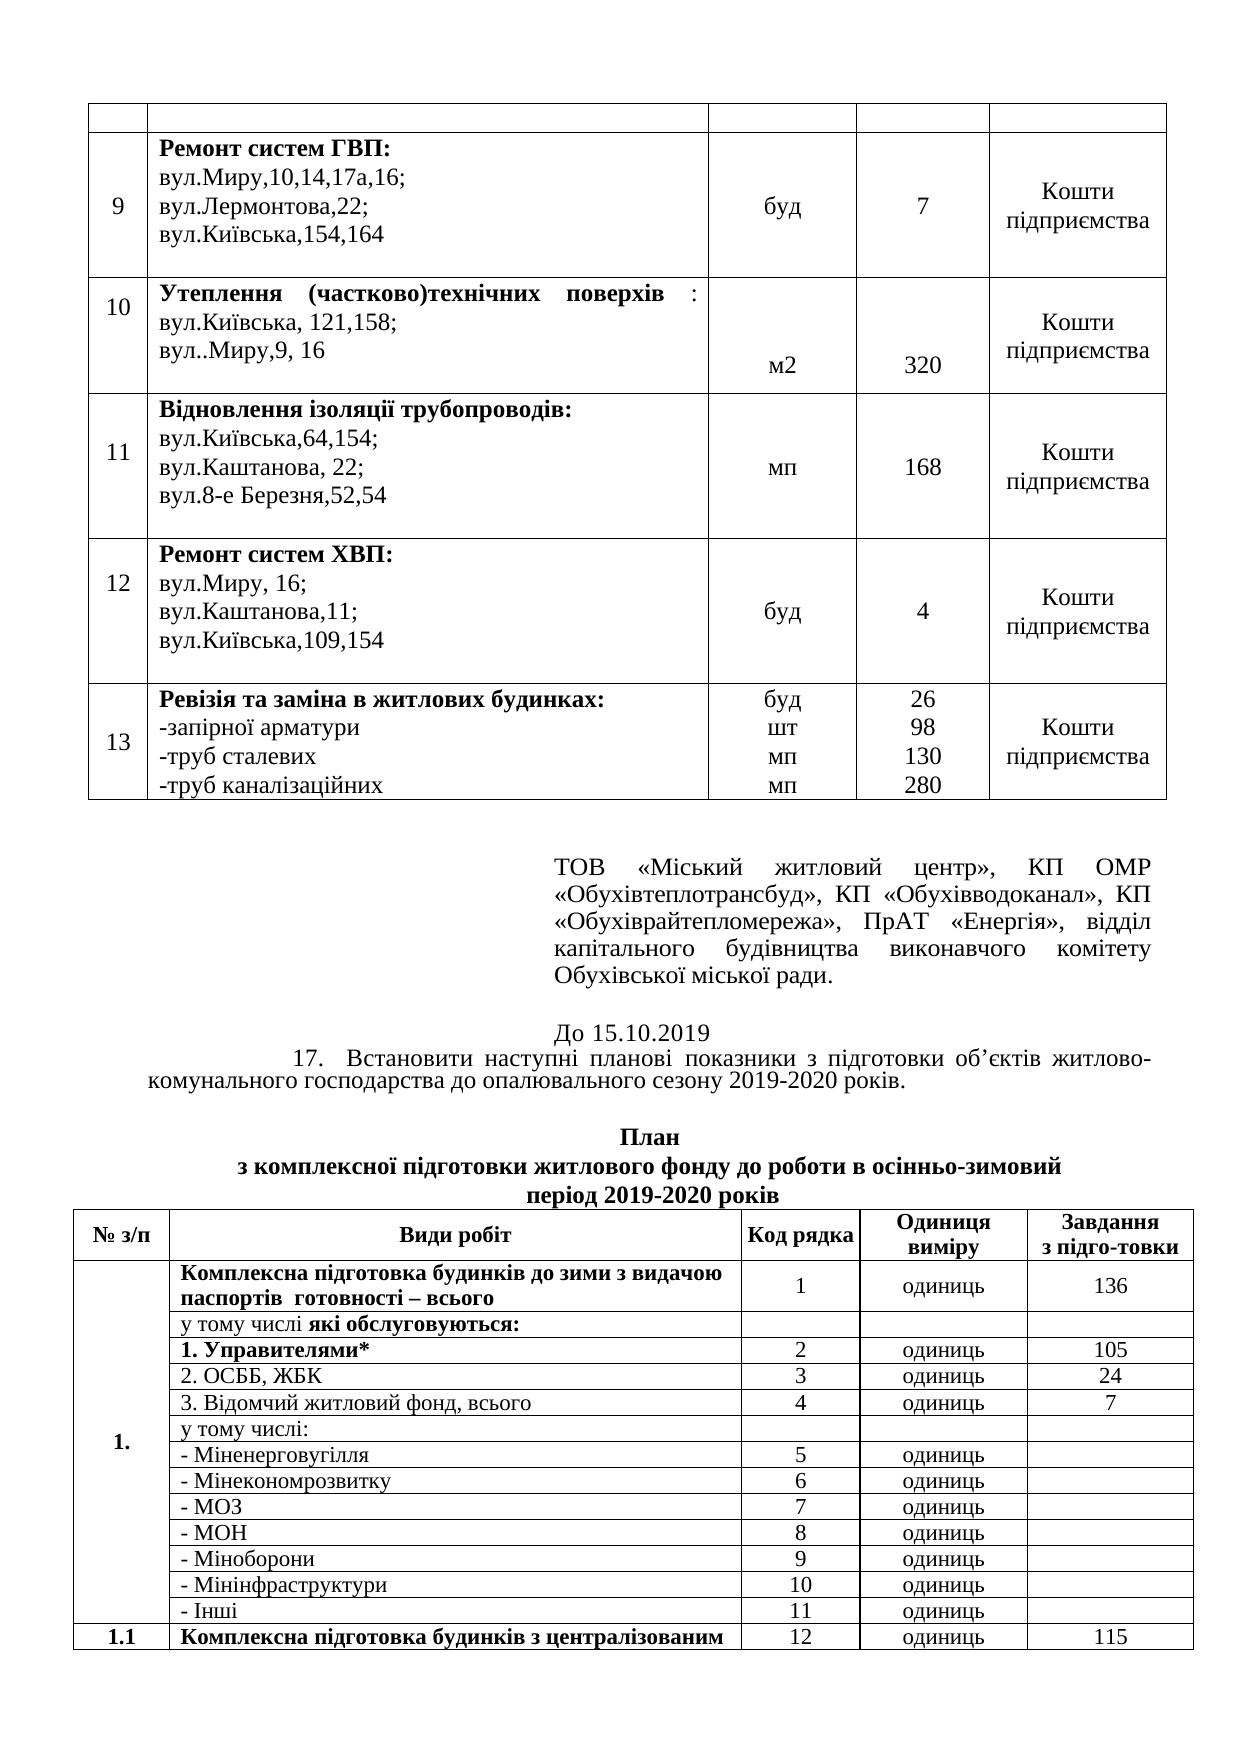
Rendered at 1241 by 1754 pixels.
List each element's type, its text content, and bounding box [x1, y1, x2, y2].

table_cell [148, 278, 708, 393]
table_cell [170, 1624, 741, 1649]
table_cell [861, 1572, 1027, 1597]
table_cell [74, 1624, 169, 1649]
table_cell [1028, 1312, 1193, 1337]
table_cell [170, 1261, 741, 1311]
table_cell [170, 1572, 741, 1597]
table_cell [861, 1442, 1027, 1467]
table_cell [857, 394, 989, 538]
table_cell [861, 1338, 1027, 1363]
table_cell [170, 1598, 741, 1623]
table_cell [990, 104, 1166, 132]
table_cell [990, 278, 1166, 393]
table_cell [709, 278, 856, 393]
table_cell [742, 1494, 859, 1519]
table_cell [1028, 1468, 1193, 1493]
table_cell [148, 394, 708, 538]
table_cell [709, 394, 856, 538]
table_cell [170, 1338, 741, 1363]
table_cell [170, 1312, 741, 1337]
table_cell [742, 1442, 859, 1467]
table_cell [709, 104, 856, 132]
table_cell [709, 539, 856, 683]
text з комплексної підготовки житлового фонду до роботи в осінньо-зимовий [148, 1151, 1152, 1180]
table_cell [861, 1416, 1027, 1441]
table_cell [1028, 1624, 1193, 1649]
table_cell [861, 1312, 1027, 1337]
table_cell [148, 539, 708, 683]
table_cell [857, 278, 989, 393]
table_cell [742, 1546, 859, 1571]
text До 15.10.2019 [554, 1016, 1152, 1048]
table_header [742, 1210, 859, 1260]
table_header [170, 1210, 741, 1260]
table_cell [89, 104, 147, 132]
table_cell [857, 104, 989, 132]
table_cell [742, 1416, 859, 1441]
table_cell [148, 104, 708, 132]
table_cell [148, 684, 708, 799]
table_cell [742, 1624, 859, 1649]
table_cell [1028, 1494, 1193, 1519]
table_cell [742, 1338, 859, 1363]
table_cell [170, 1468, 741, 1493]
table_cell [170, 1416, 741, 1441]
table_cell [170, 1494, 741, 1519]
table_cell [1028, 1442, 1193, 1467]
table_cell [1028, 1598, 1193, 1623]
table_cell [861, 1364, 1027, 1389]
text ТОВ «Міський житловий центр», КП ОМР «Обухівтеплотрансбуд», КП «Обухівводоканал», КП «Обухіврайтепломережа», ПрАТ «Енергія», відділ капітального будівництва виконавчого комітету Обухівської міської ради. [554, 854, 1152, 989]
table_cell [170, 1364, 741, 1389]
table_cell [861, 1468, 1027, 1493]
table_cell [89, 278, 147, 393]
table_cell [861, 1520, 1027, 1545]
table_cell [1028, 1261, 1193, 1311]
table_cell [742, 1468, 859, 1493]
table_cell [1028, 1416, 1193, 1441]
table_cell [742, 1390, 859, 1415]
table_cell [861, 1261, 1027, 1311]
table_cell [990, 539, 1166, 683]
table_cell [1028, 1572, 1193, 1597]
text 17. Встановити наступні планові показники з підготовки об’єктів житлово-комунального господарства до опалювального сезону 2019-2020 років. [148, 1048, 1152, 1094]
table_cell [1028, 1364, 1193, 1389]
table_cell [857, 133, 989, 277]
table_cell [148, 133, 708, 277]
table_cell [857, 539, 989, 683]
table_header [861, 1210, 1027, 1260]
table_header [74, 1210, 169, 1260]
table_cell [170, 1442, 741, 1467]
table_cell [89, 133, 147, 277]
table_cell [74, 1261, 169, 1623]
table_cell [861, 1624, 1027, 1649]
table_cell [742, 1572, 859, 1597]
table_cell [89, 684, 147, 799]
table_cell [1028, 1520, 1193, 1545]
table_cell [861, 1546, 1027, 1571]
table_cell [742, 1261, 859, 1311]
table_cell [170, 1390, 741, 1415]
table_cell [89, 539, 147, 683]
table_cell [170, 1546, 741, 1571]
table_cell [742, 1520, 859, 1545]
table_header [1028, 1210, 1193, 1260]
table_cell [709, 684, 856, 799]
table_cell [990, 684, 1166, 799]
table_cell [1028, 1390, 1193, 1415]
text період 2019-2020 років [148, 1180, 1152, 1209]
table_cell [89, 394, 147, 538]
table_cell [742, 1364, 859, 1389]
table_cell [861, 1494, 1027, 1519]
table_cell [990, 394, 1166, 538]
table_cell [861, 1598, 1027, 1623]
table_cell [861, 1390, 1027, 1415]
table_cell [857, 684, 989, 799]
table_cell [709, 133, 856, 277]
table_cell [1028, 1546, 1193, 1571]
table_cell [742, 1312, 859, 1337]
text План [148, 1122, 1152, 1151]
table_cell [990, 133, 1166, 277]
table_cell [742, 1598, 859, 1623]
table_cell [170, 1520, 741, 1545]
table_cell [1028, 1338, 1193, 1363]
